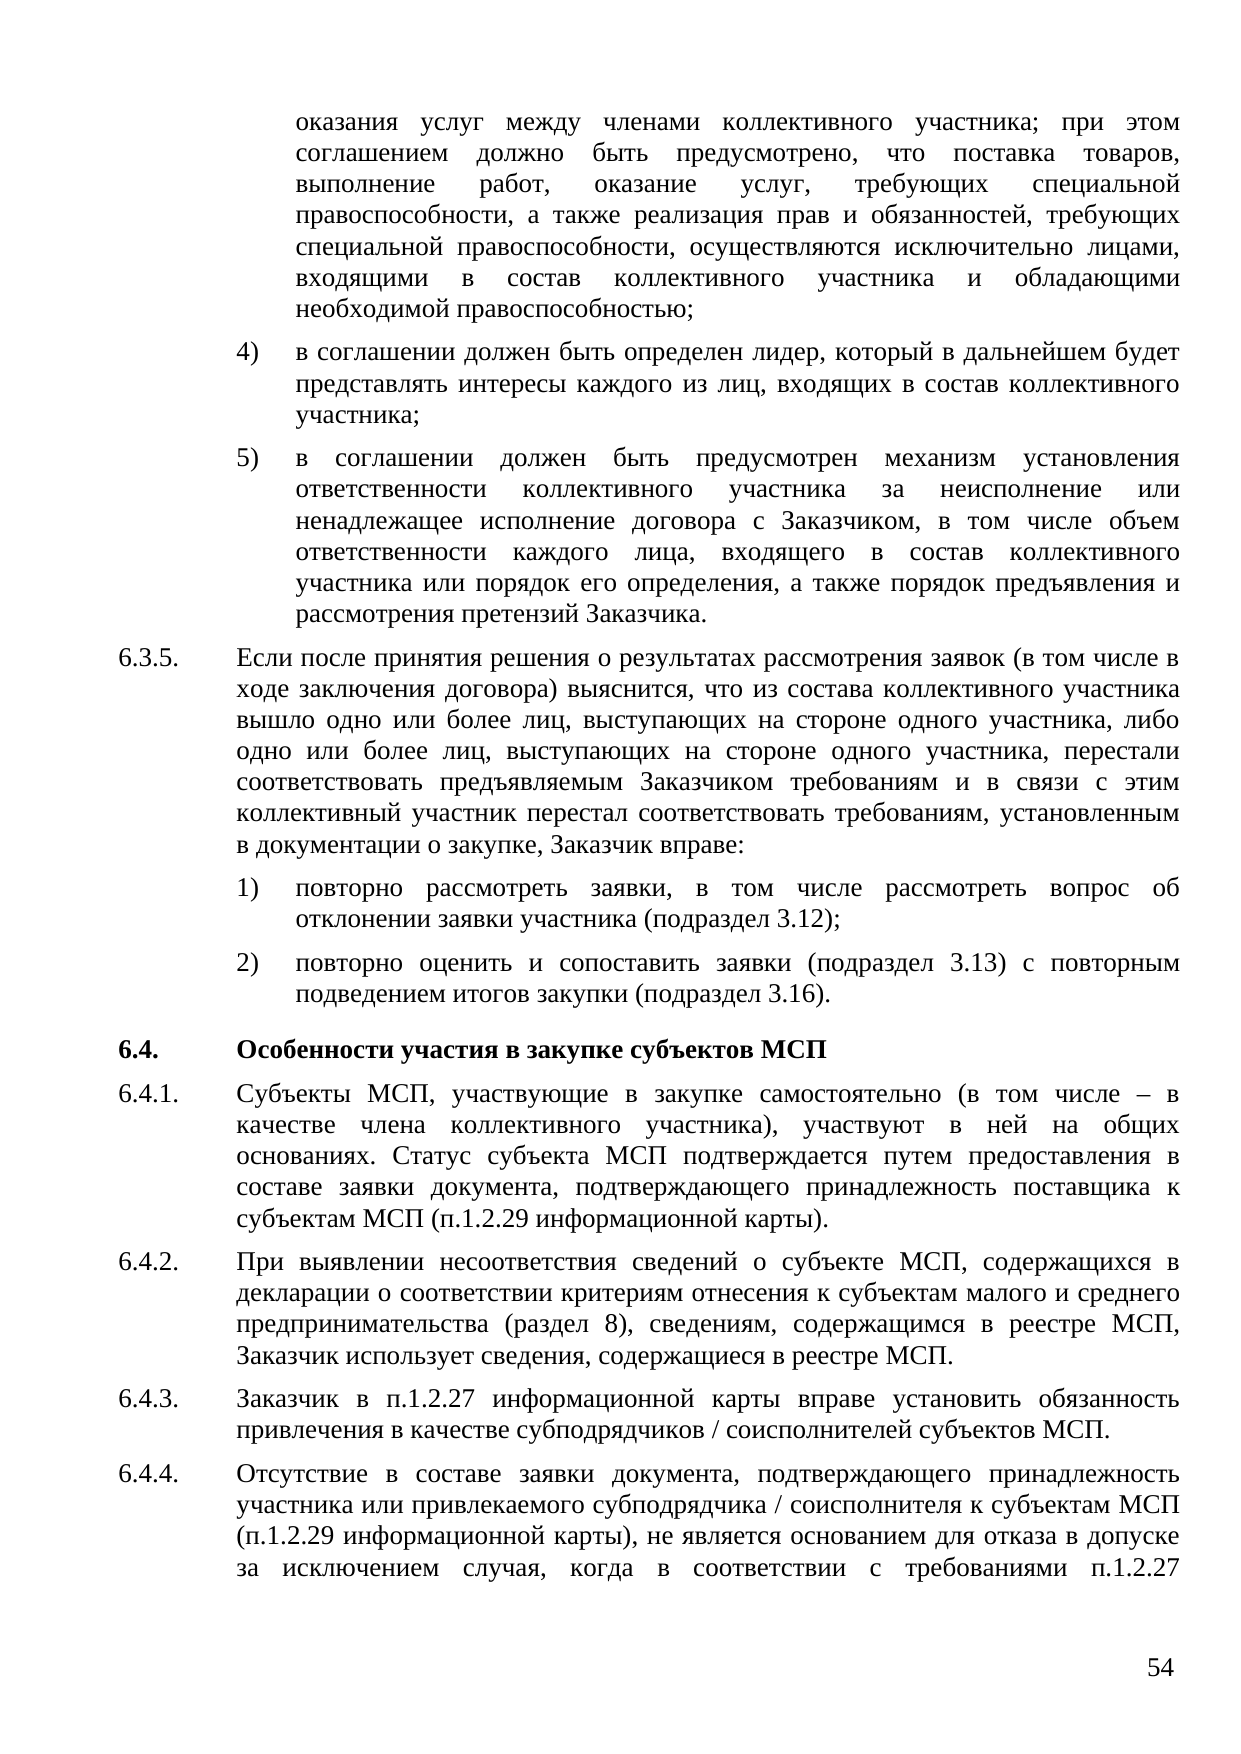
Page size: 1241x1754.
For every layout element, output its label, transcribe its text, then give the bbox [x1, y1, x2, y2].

text в соглашении должен быть предусмотрен механизм установления ответственности коллективного участника за неисполнение или ненадлежащее исполнение договора с Заказчиком, в том числе объем ответственности каждого лица, входящего в состав коллективного участника или порядок его определения, а также порядок предъявления и рассмотрения претензий Заказчика. [236, 441, 1181, 628]
text При выявлении несоответствия сведений о субъекте МСП, содержащихся в декларации о соответствии критериям отнесения к субъектам малого и среднего предпринимательства (раздел 8), сведениям, содержащимся в реестре МСП, Заказчик использует сведения, содержащиеся в реестре МСП. [118, 1245, 1181, 1370]
text Заказчик в п.1.2.27 информационной карты вправе установить обязанность привлечения в качестве субподрядчиков / соисполнителей субъектов МСП. [118, 1382, 1181, 1445]
text повторно оценить и сопоставить заявки (подраздел 3.13) с повторным подведением итогов закупки (подраздел 3.16). [236, 946, 1181, 1008]
text повторно рассмотреть заявки, в том числе рассмотреть вопрос об отклонении заявки участника (подраздел 3.12); [236, 871, 1181, 934]
text Особенности участия в закупке субъектов МСП [118, 1033, 1181, 1064]
text Если после принятия решения о результатах рассмотрения заявок (в том числе в ходе заключения договора) выяснится, что из состава коллективного участника вышло одно или более лиц, выступающих на стороне одного участника, либо одно или более лиц, выступающих на стороне одного участника, перестали соответствовать предъявляемым Заказчиком требованиям и в связи с этим коллективный участник перестал соответствовать требованиям, установленным в документации о закупке, Заказчик вправе: [118, 641, 1181, 859]
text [118, 1457, 1181, 1582]
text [236, 105, 1181, 323]
text Субъекты МСП, участвующие в закупке самостоятельно (в том числе – в качестве члена коллективного участника), участвуют в ней на общих основаниях. Статус субъекта МСП подтверждается путем предоставления в составе заявки документа, подтверждающего принадлежность поставщика к субъектам МСП (п.1.2.29 информационной карты). [118, 1077, 1181, 1233]
text в соглашении должен быть определен лидер, который в дальнейшем будет представлять интересы каждого из лиц, входящих в состав коллективного участника; [236, 336, 1181, 429]
